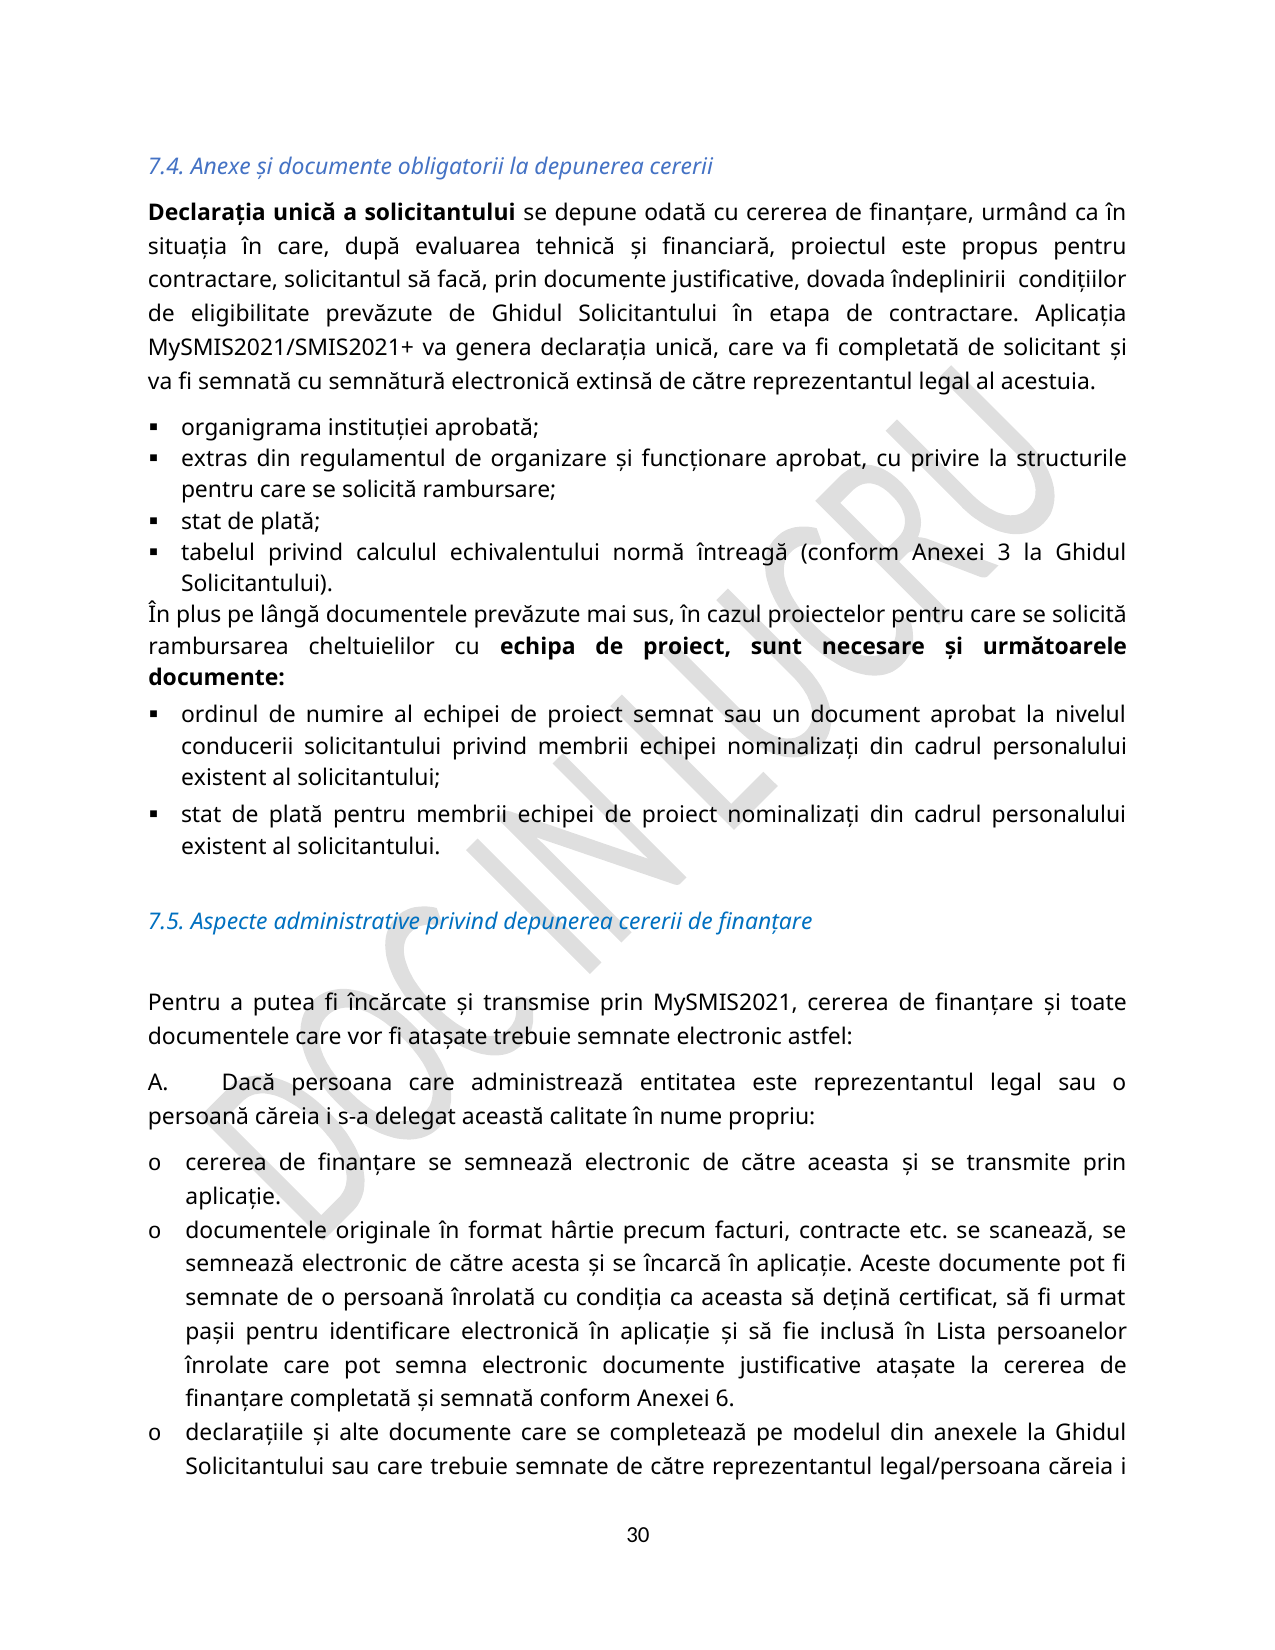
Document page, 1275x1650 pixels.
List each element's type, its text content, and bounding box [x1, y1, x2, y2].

list organigrama instituţiei aprobată; [148, 411, 1127, 442]
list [148, 1416, 1127, 1481]
text 7.5. Aspecte administrative privind depunerea cererii de finanțare [148, 905, 1127, 936]
text A. Dacă persoana care administrează entitatea este reprezentantul legal sau o persoană căreia i s-a delegat această calitate în nume propriu: [148, 1066, 1127, 1131]
list documentele originale în format hârtie precum facturi, contracte etc. se scanează, se semnează electronic de către acesta și se încarcă în aplicație. Aceste documente pot fi semnate de o persoană înrolată cu condiția ca aceasta să dețină certificat, să fi urmat pașii pentru identificare electronică în aplicație și să fie inclusă în Lista persoanelor înrolate care pot semna electronic documente justificative atașate la cererea de finanțare completată și semnată conform Anexei 6. [148, 1213, 1127, 1414]
text În plus pe lângă documentele prevăzute mai sus, în cazul proiectelor pentru care se solicită rambursarea cheltuielilor cu echipa de proiect, sunt necesare și următoarele documente: [148, 598, 1127, 692]
list cererea de finanțare se semnează electronic de către aceasta și se transmite prin aplicație. [148, 1146, 1127, 1211]
list ordinul de numire al echipei de proiect semnat sau un document aprobat la nivelul conducerii solicitantului privind membrii echipei nominalizați din cadrul personalului existent al solicitantului; [148, 698, 1127, 792]
list extras din regulamentul de organizare şi funcţionare aprobat, cu privire la structurile pentru care se solicită rambursare; [148, 442, 1127, 505]
text Pentru a putea fi încărcate și transmise prin MySMIS2021, cererea de finanțare și toate documentele care vor fi atașate trebuie semnate electronic astfel: [148, 986, 1127, 1051]
list tabelul privind calculul echivalentului normă întreagă (conform Anexei 3 la Ghidul Solicitantului). [148, 536, 1127, 598]
text Declarația unică a solicitantului se depune odată cu cererea de finanțare, urmând ca în situația în care, după evaluarea tehnică și financiară, proiectul este propus pentru contractare, solicitantul să facă, prin documente justificative, dovada îndeplinirii condițiilor de eligibilitate prevăzute de Ghidul Solicitantului în etapa de contractare. Aplicația MySMIS2021/SMIS2021+ va genera declarația unică, care va fi completată de solicitant și va fi semnată cu semnătură electronică extinsă de către reprezentantul legal al acestuia. [148, 196, 1127, 396]
list stat de plată pentru membrii echipei de proiect nominalizați din cadrul personalului existent al solicitantului. [148, 798, 1127, 861]
list stat de plată; [148, 505, 1127, 536]
text 7.4. Anexe și documente obligatorii la depunerea cererii [148, 150, 1127, 181]
